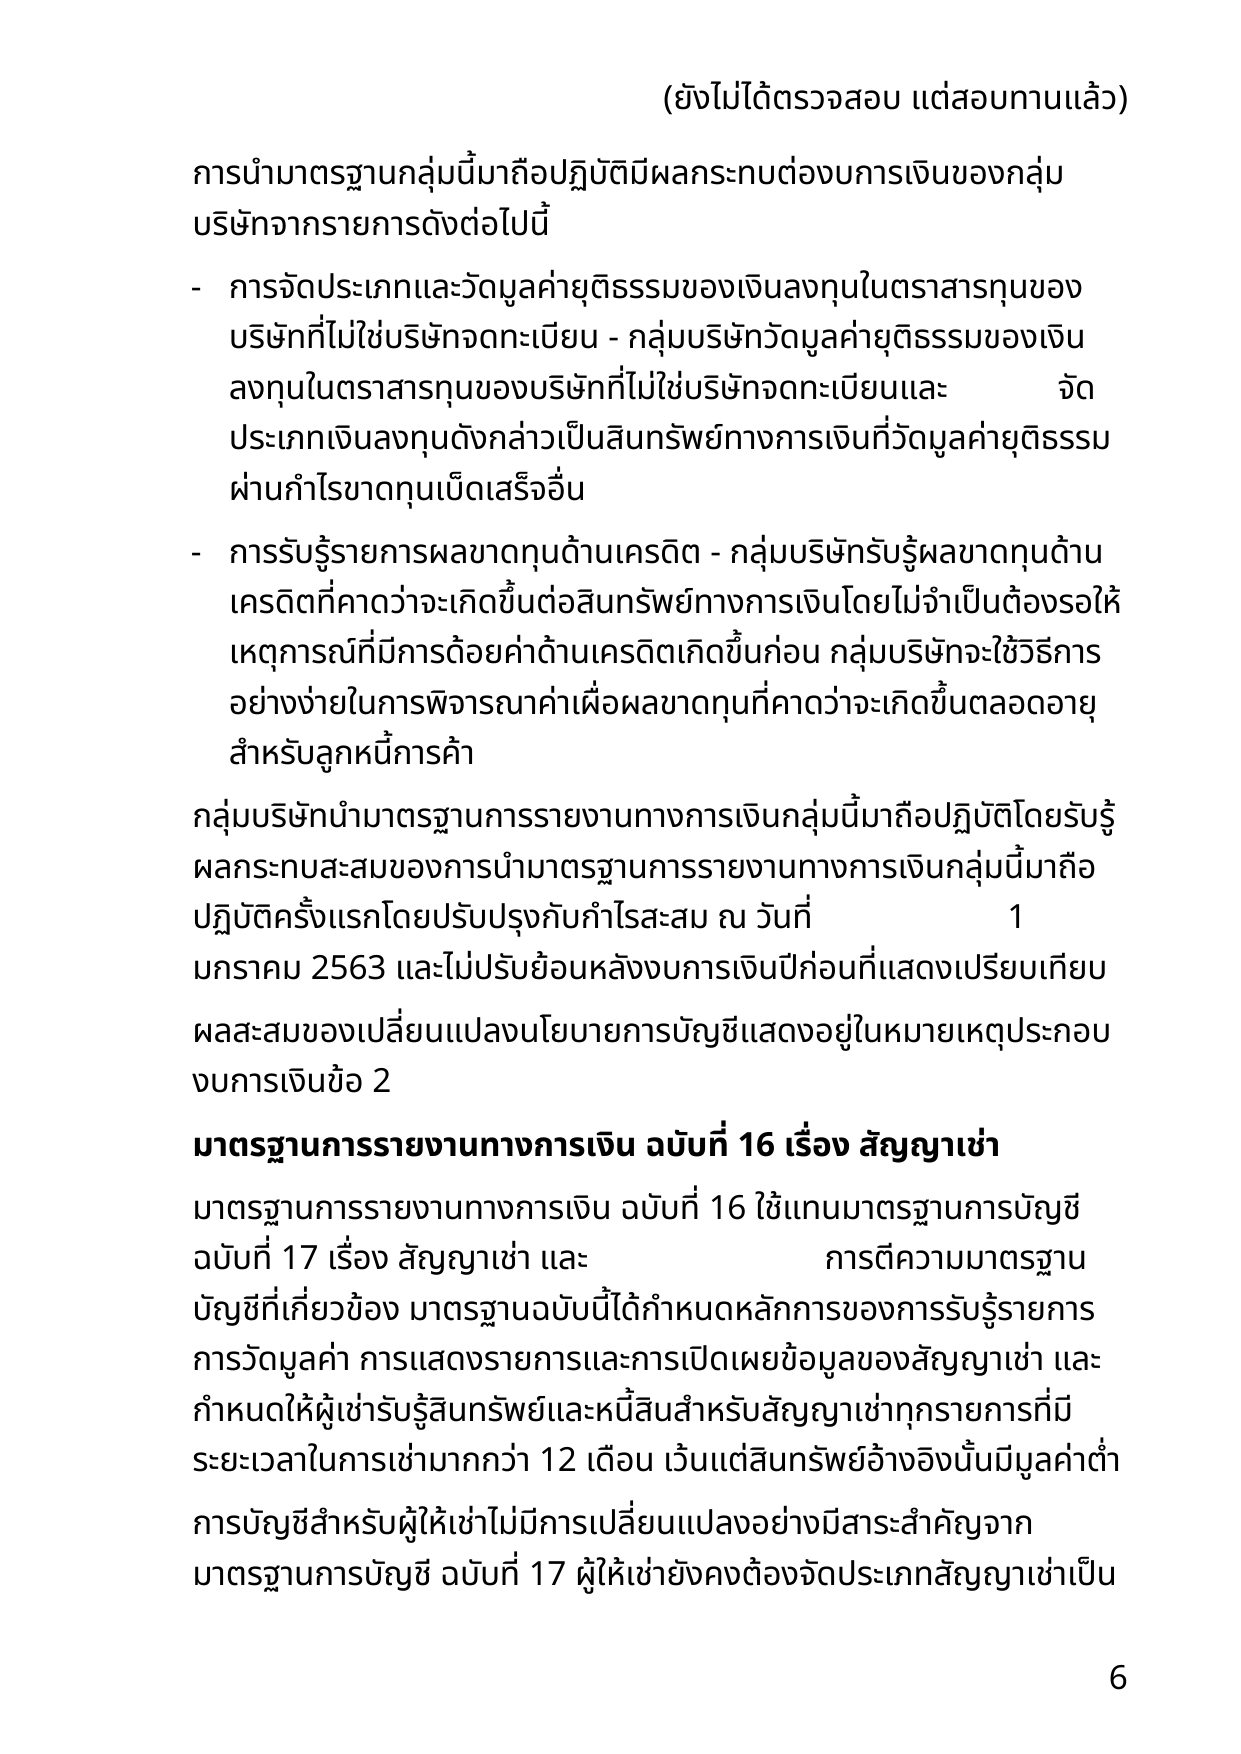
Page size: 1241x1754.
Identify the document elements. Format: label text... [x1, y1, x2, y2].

text มาตรฐานการรายงานทางการเงิน ฉบับที่ 16 ใช้แทนมาตรฐานการบัญชี ฉบับที่ 17 เรื่อง สัญญาเช่า และ การตีความมาตรฐานบัญชีที่เกี่ยวข้อง มาตรฐานฉบับนี้ได้กำหนดหลักการของการรับรู้รายการ การวัดมูลค่า การแสดงรายการและการเปิดเผยข้อมูลของสัญญาเช่า และกำหนดให้ผู้เช่ารับรู้สินทรัพย์และหนี้สินสำหรับสัญญาเช่าทุกรายการที่มีระยะเวลาในการเช่ามากกว่า 12 เดือน เว้นแต่สินทรัพย์อ้างอิงนั้นมีมูลค่าต่ำ [135, 1183, 1128, 1487]
text - การรับรู้รายการผลขาดทุนด้านเครดิต - กลุ่มบริษัทรับรู้ผลขาดทุนด้านเครดิตที่คาดว่าจะเกิดขึ้นต่อสินทรัพย์ทางการเงินโดยไม่จำเป็นต้องรอให้เหตุการณ์ที่มีการด้อยค่าด้านเครดิตเกิดขึ้นก่อน กลุ่มบริษัทจะใช้วิธีการอย่างง่ายในการพิจารณาค่าเผื่อผลขาดทุนที่คาดว่าจะเกิดขึ้นตลอดอายุสำหรับลูกหนี้การค้า [191, 527, 1128, 780]
text ผลสะสมของเปลี่ยนแปลงนโยบายการบัญชีแสดงอยู่ในหมายเหตุประกอบงบการเงินข้อ 2 [135, 1007, 1128, 1108]
text การนำมาตรฐานกลุ่มนี้มาถือปฏิบัติมีผลกระทบต่องบการเงินของกลุ่มบริษัทจากรายการดังต่อไปนี้ [135, 149, 1128, 250]
text - การจัดประเภทและวัดมูลค่ายุติธรรมของเงินลงทุนในตราสารทุนของบริษัทที่ไม่ใช่บริษัทจดทะเบียน - กลุ่มบริษัทวัดมูลค่ายุติธรรมของเงินลงทุนในตราสารทุนของบริษัทที่ไม่ใช่บริษัทจดทะเบียนและ จัดประเภทเงินลงทุนดังกล่าวเป็นสินทรัพย์ทางการเงินที่วัดมูลค่ายุติธรรมผ่านกำไรขาดทุนเบ็ดเสร็จอื่น [191, 262, 1128, 515]
text มาตรฐานการรายงานทางการเงิน ฉบับที่ 16 เรื่อง สัญญาเช่า [135, 1120, 1128, 1171]
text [135, 1499, 1128, 1600]
text กลุ่มบริษัทนำมาตรฐานการรายงานทางการเงินกลุ่มนี้มาถือปฏิบัติโดยรับรู้ผลกระทบสะสมของการนำมาตรฐานการรายงานทางการเงินกลุ่มนี้มาถือปฏิบัติครั้งแรกโดยปรับปรุงกับกำไรสะสม ณ วันที่ 1 มกราคม 2563 และไม่ปรับย้อนหลังงบการเงินปีก่อนที่แสดงเปรียบเทียบ [135, 792, 1128, 994]
